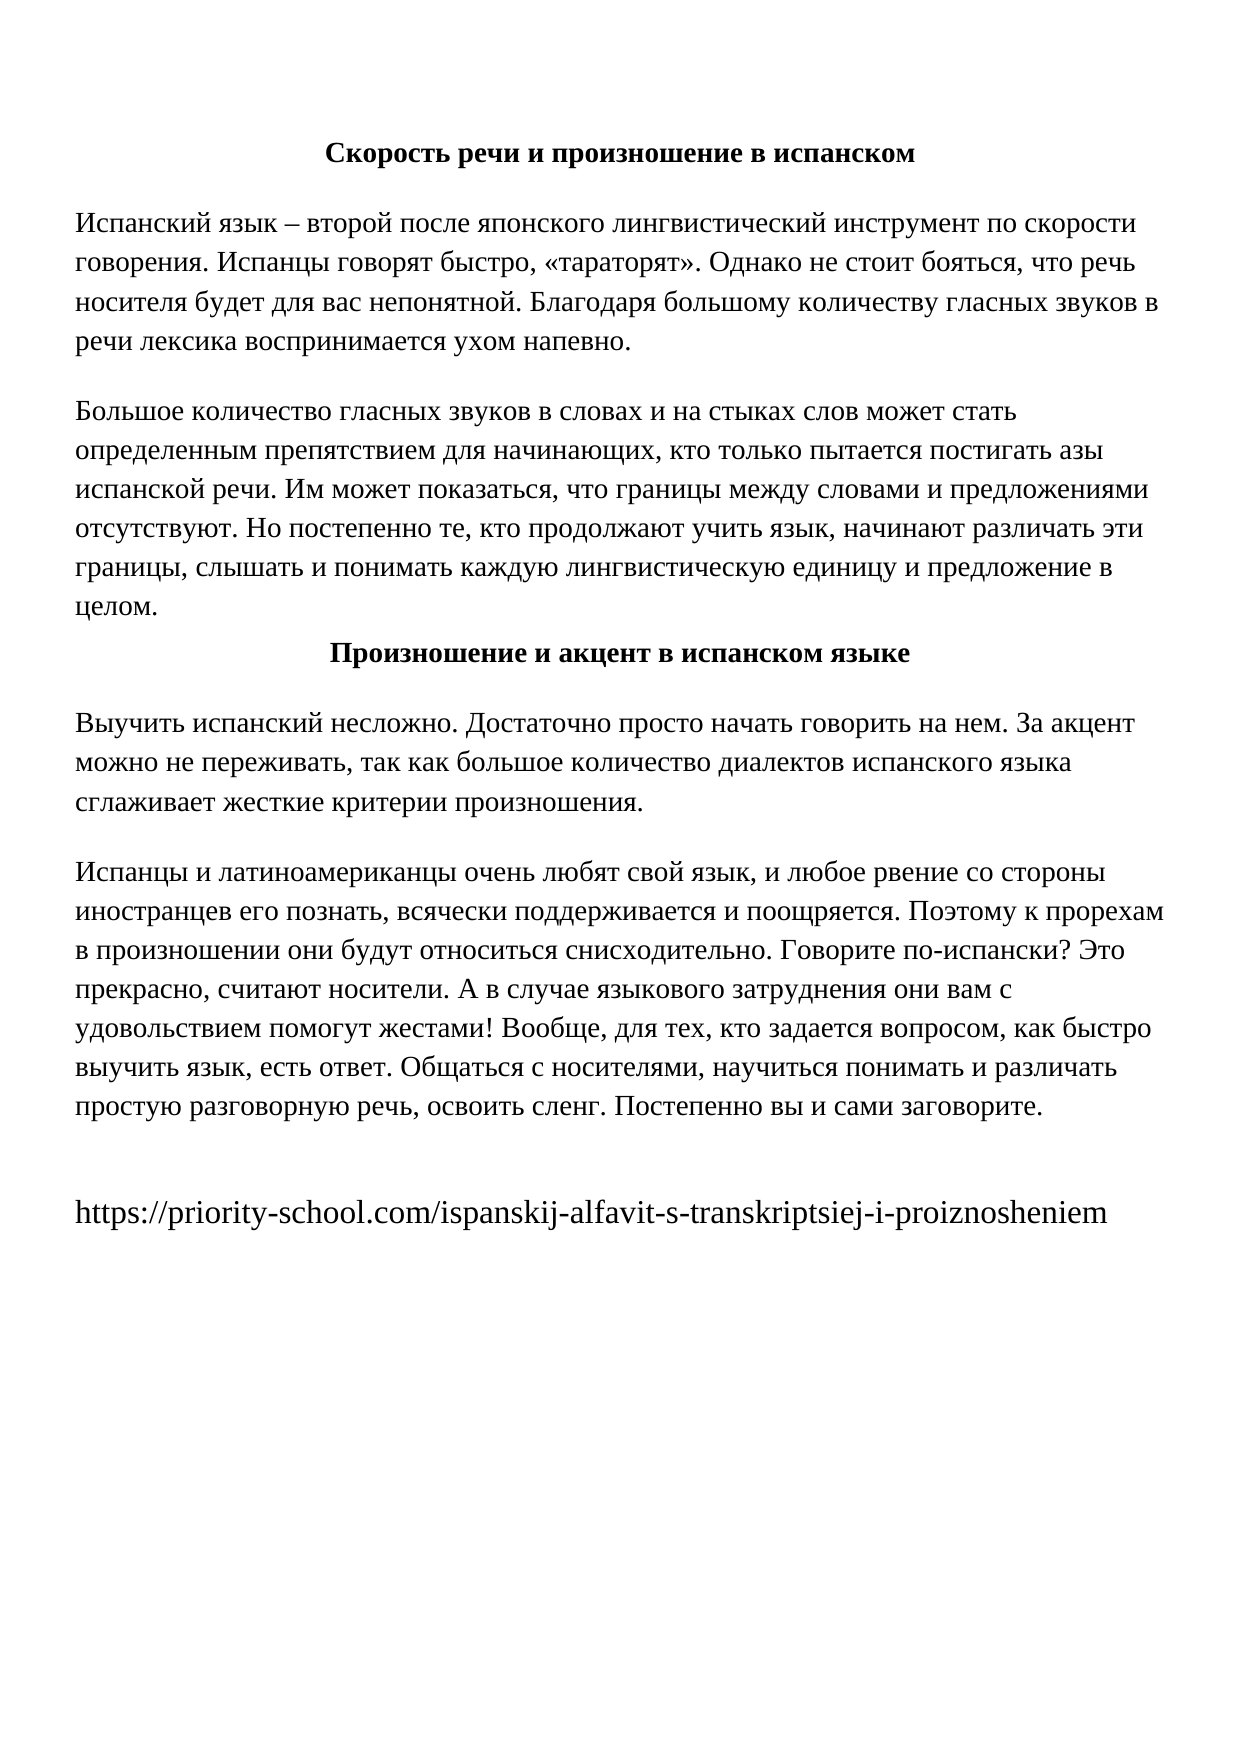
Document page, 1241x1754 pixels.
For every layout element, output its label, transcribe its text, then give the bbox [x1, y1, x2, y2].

text Большое количество гласных звуков в словах и на стыках слов может стать определенным препятствием для начинающих, кто только пытается постигать азы испанской речи. Им может показаться, что границы между словами и предложениями отсутствуют. Но постепенно те, кто продолжают учить язык, начинают различать эти границы, слышать и понимать каждую лингвистическую единицу и предложение в целом. [75, 387, 1165, 622]
text https://priority-school.com/ispanskij-alfavit-s-transkriptsiej-i-proiznosheniem [75, 1192, 1165, 1231]
text Испанский язык – второй после японского лингвистический инструмент по скорости говорения. Испанцы говорят быстро, «тараторят». Однако не стоит бояться, что речь носителя будет для вас непонятной. Благодаря большому количеству гласных звуков в речи лексика воспринимается ухом напевно. [75, 200, 1165, 356]
subtitle Скорость речи и произношение в испанском [75, 122, 1165, 169]
text Испанцы и латиноамериканцы очень любят свой язык, и любое рвение со стороны иностранцев его познать, всячески поддерживается и поощряется. Поэтому к прорехам в произношении они будут относиться снисходительно. Говорите по-испански? Это прекрасно, считают носители. А в случае языкового затруднения они вам с удовольствием помогут жестами! Вообще, для тех, кто задается вопросом, как быстро выучить язык, есть ответ. Общаться с носителями, научиться понимать и различать простую разговорную речь, освоить сленг. Постепенно вы и сами заговорите. [75, 848, 1165, 1122]
text Выучить испанский несложно. Достаточно просто начать говорить на нем. За акцент можно не переживать, так как большое количество диалектов испанского языка сглаживает жесткие критерии произношения. [75, 700, 1165, 817]
subtitle Произношение и акцент в испанском языке [75, 622, 1165, 669]
